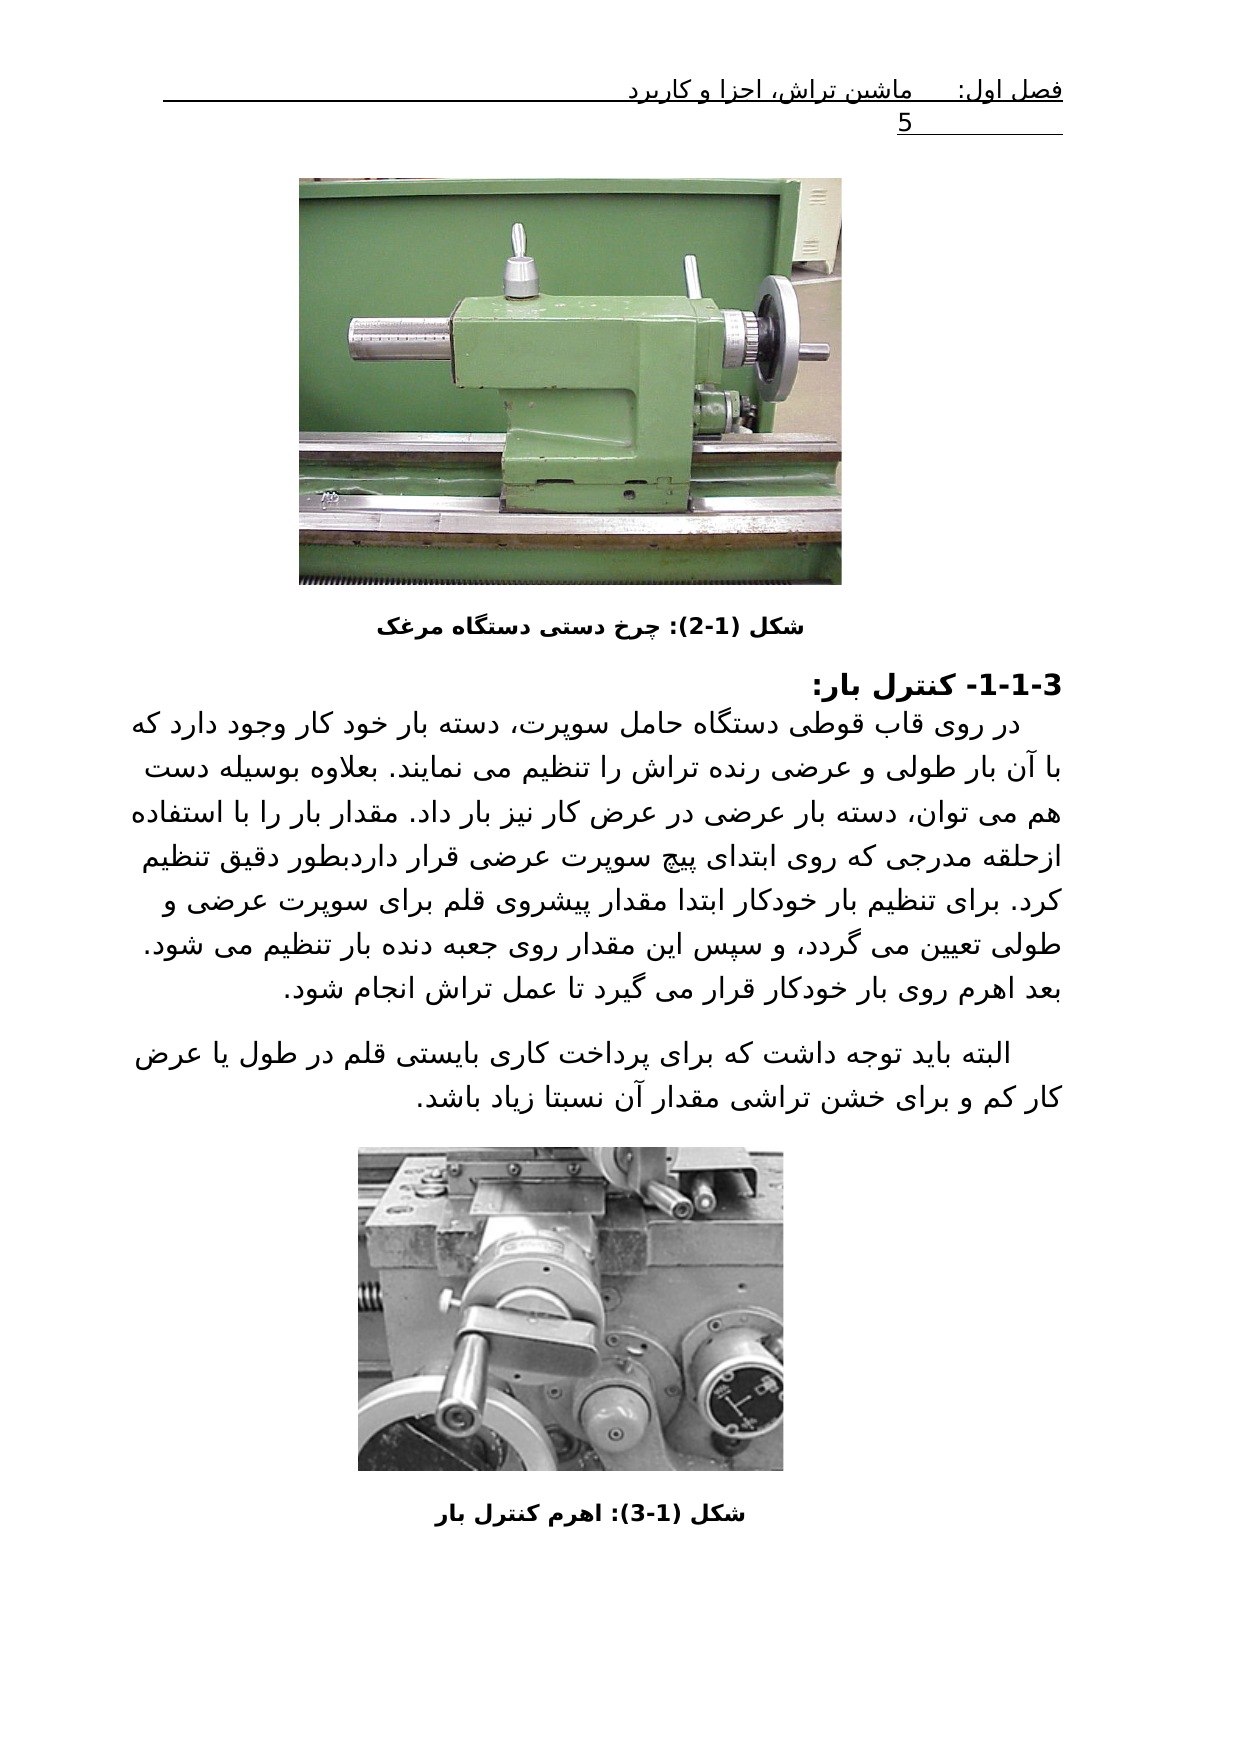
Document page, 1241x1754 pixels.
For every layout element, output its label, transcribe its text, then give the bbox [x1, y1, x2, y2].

text در روی قاب قوطی دستگاه حامل سوپرت، دسته بار خود کار وجود دارد که با آن بار طولی و عرضی رنده تراش را تنظیم می نمایند. بعلاوه بوسیله دست هم می توان، دسته بار عرضی در عرض کار نیز بار داد. مقدار بار را با استفاده ازحلقه مدرجی که روی ابتدای پیچ سوپرت عرضی قرار داردبطور دقیق تنظیم کرد. برای تنظیم بار خودکار ابتدا مقدار پیشروی قلم برای سوپرت عرضی و طولی تعیین می گردد، و سپس این مقدار روی جعبه دنده بار تنظیم می شود. بعد اهرم روی بار خودکار قرار می گیرد تا عمل تراش انجام شود. [118, 707, 1063, 1005]
text البته باید توجه داشت که برای پرداخت کاری بایستی قلم در طول یا عرض کار کم و برای خشن تراشی مقدار آن نسبتا زیاد باشد. [118, 1036, 1063, 1114]
subtitle شکل (1-3): اهرم کنترل بار [118, 1500, 1063, 1526]
subtitle شکل (1-2): چرخ دستی دستگاه مرغک [118, 613, 1063, 640]
subtitle 1-1-3- کنترل بار: [118, 668, 1063, 702]
